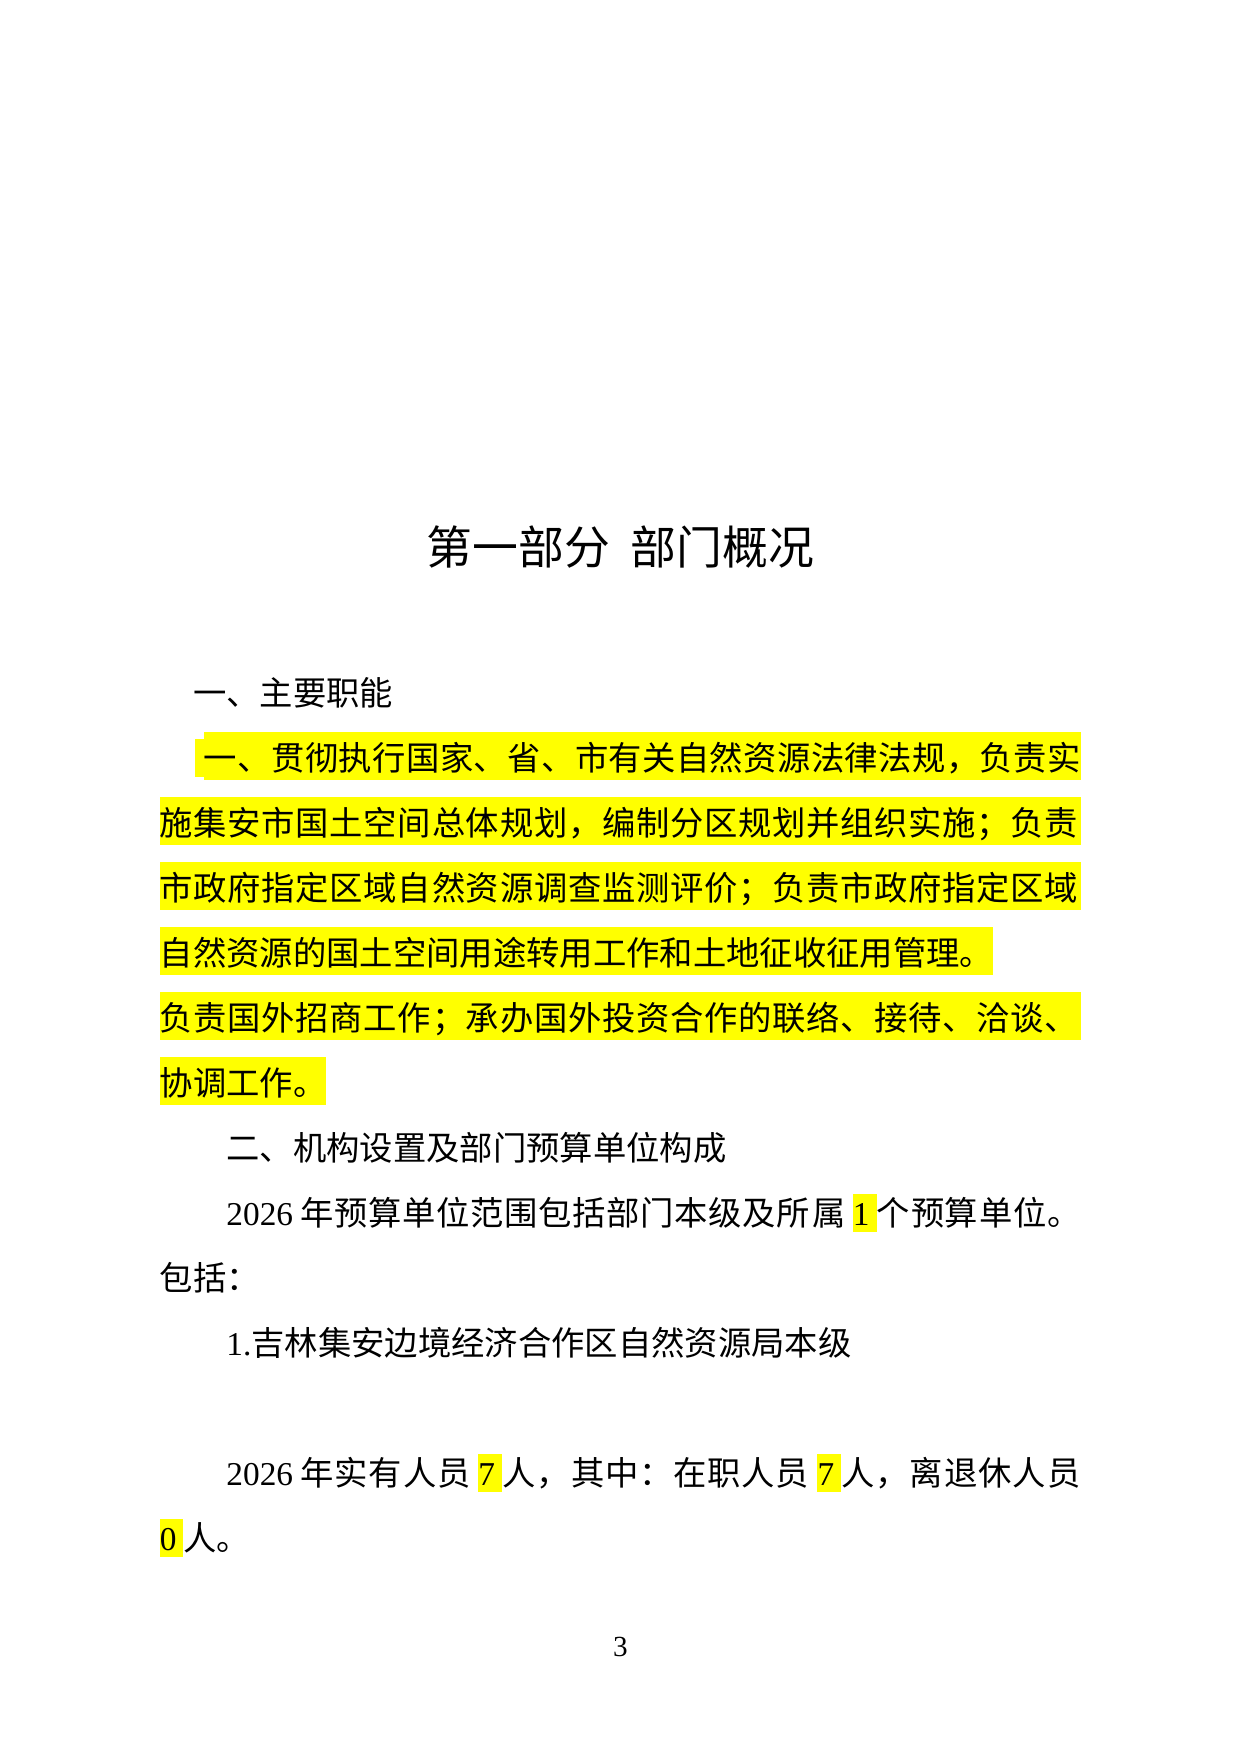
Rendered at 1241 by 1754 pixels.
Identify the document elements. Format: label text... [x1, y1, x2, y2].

text 第一部分 部门概况 [159, 496, 1081, 593]
text 负责国外招商工作；承办国外投资合作的联络、接待、洽谈、协调工作。 [159, 983, 1081, 1113]
text 2026年预算单位范围包括部门本级及所属1个预算单位。包括： [159, 1178, 1081, 1308]
list 机构设置及部门预算单位构成 [159, 1113, 1081, 1178]
text 1.吉林集安边境经济合作区自然资源局本级 [226, 1308, 1081, 1373]
text 2026年实有人员7人，其中：在职人员7人，离退休人员0人。 [159, 1438, 1081, 1568]
text 一、贯彻执行国家、省、市有关自然资源法律法规，负责实施集安市国土空间总体规划，编制分区规划并组织实施；负责市政府指定区域自然资源调查监测评价；负责市政府指定区域自然资源的国土空间用途转用工作和土地征收征用管理。 [159, 723, 1081, 983]
text 一、主要职能 [159, 658, 1081, 723]
